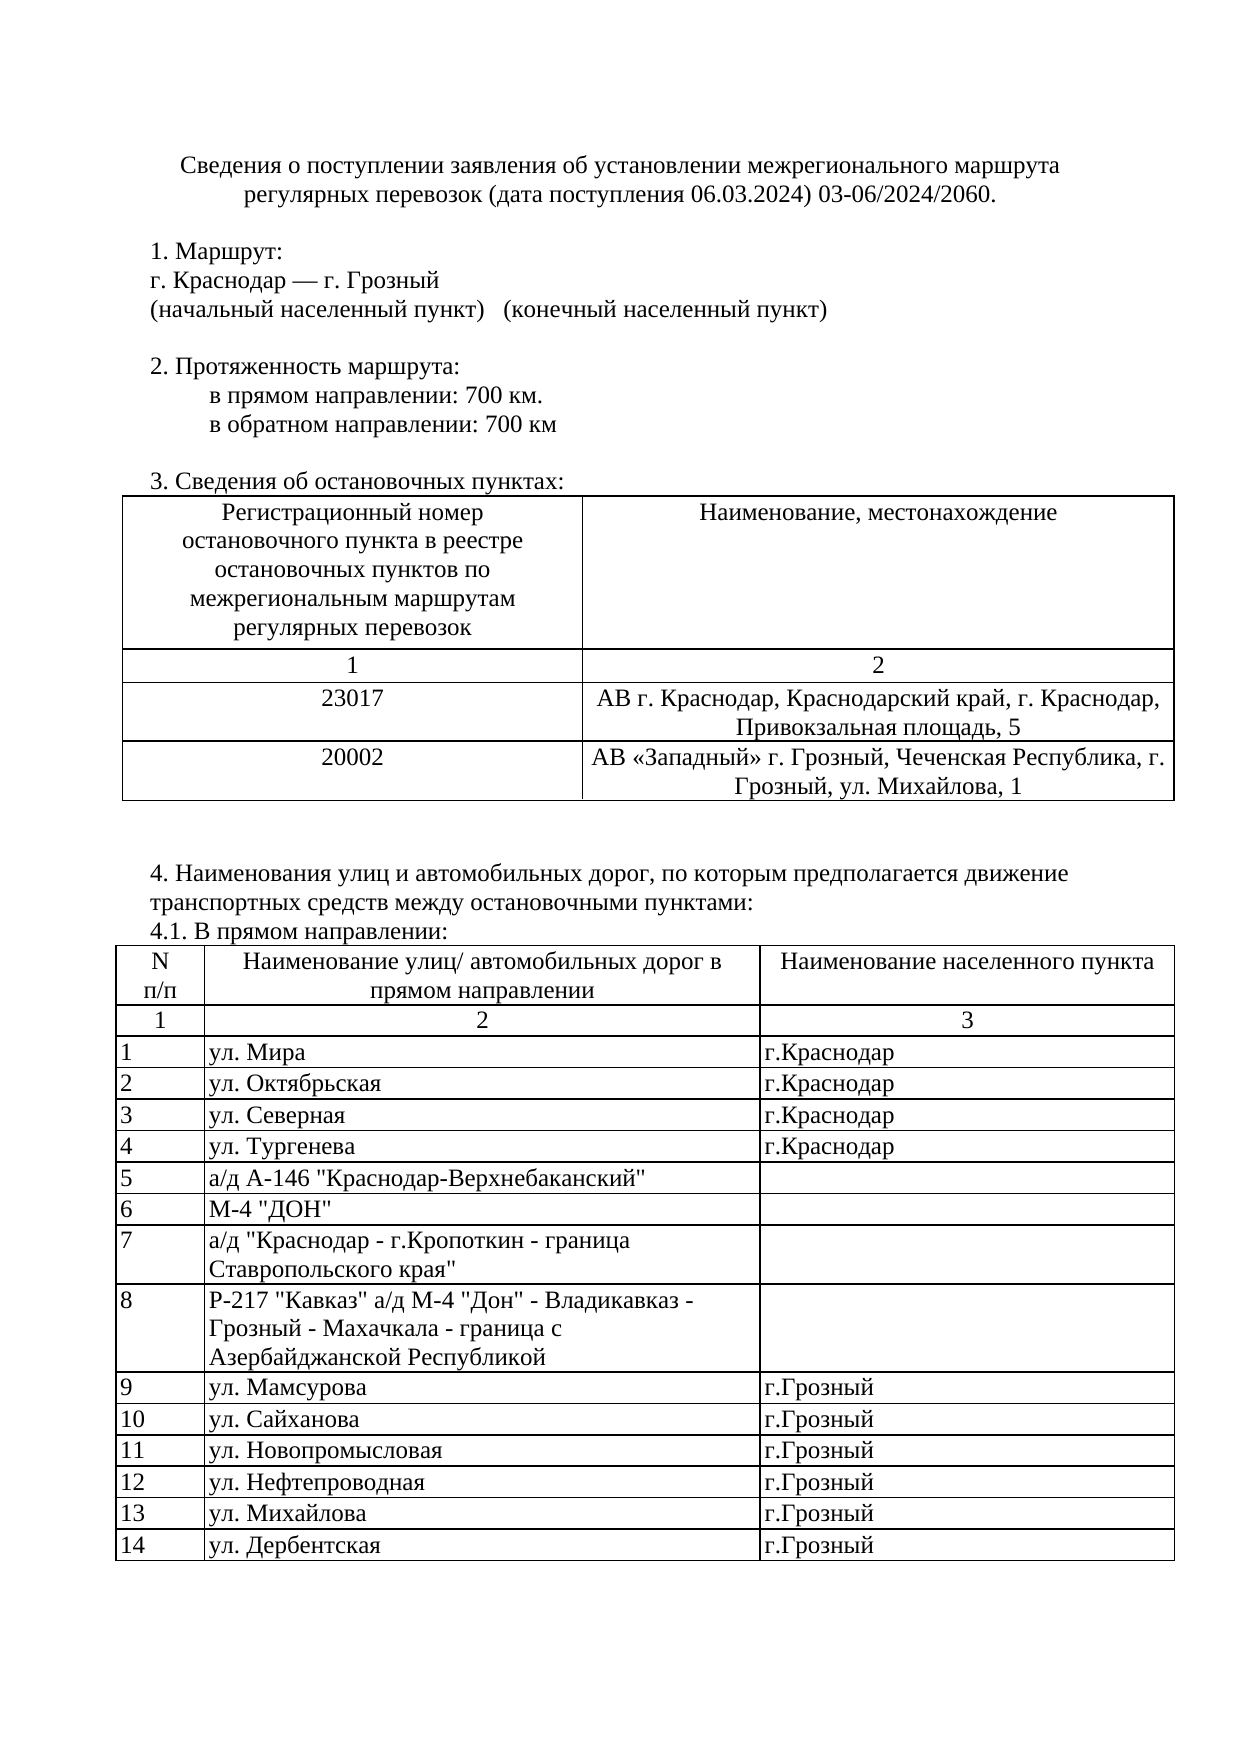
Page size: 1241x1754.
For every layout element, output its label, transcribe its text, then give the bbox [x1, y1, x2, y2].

text 2. Протяженность маршрута: [150, 351, 1090, 380]
table_cell ул. Сайханова [205, 1404, 759, 1434]
table_cell Р-217 "Кавказ" а/д М-4 "Дон" - Владикавказ - Грозный - Махачкала - граница с Азербайджанской Республикой [205, 1285, 759, 1371]
text 3. Сведения об остановочных пунктах: [150, 466, 1090, 495]
table_cell АВ г. Краснодар, Краснодарский край, г. Краснодар, Привокзальная площадь, 5 [583, 683, 1173, 740]
table_cell [761, 1194, 1174, 1224]
table_cell а/д А-146 "Краснодар-Верхнебаканский" [205, 1163, 759, 1193]
text г. Краснодар — г. Грозный [150, 265, 1090, 294]
table_header Наименование улиц/ автомобильных дорог в прямом направлении [205, 946, 759, 1004]
table_header N п/п [117, 946, 204, 1004]
table_cell г.Краснодар [761, 1131, 1174, 1161]
table_cell 7 [117, 1226, 204, 1283]
table_cell г.Грозный [761, 1498, 1174, 1528]
table_cell г.Краснодар [761, 1037, 1174, 1067]
table_cell г.Грозный [761, 1467, 1174, 1497]
table_cell [761, 1285, 1174, 1371]
table_cell 12 [117, 1467, 204, 1497]
table_cell 14 [117, 1530, 204, 1560]
table_cell ул. Мира [205, 1037, 759, 1067]
table_cell 1 [117, 1037, 204, 1067]
table_cell 1 [123, 650, 582, 681]
text 4.1. В прямом направлении: [150, 916, 1090, 945]
text 4. Наименования улиц и автомобильных дорог, по которым предполагается движение транспортных средств между остановочными пунктами: [150, 858, 1090, 916]
table_cell 11 [117, 1436, 204, 1465]
table_cell 13 [117, 1498, 204, 1528]
table_cell 3 [117, 1100, 204, 1130]
table_cell М-4 "ДОН" [205, 1194, 759, 1224]
table_cell 6 [117, 1194, 204, 1224]
table_cell 9 [117, 1373, 204, 1402]
table_header Регистрационный номер остановочного пункта в реестре остановочных пунктов по межрегиональным маршрутам регулярных перевозок [123, 497, 582, 648]
table_cell г.Грозный [761, 1436, 1174, 1465]
table_header Наименование населенного пункта [761, 946, 1174, 1004]
table_header Наименование, местонахождение [583, 497, 1173, 648]
table_cell ул. Октябрьская [205, 1068, 759, 1098]
text 1. Маршрут: [150, 236, 1090, 265]
table_cell 2 [583, 650, 1173, 681]
table_cell [761, 1226, 1174, 1283]
table_cell ул. Северная [205, 1100, 759, 1130]
table_cell 2 [117, 1068, 204, 1098]
table_cell АВ «Западный» г. Грозный, Чеченская Республика, г. Грозный, ул. Михайлова, 1 [583, 742, 1173, 799]
text (начальный населенный пункт) (конечный населенный пункт) [150, 294, 1090, 322]
table_cell ул. Мамсурова [205, 1373, 759, 1402]
table_cell г.Грозный [761, 1530, 1174, 1560]
table_cell 8 [117, 1285, 204, 1371]
table_cell 20002 [123, 742, 582, 799]
table_cell 5 [117, 1163, 204, 1193]
table_cell ул. Дербентская [205, 1530, 759, 1560]
table_cell г.Краснодар [761, 1100, 1174, 1130]
table_cell 1 [117, 1006, 204, 1035]
table_cell 10 [117, 1404, 204, 1434]
table_cell 3 [761, 1006, 1174, 1035]
table_cell ул. Тургенева [205, 1131, 759, 1161]
table_cell 23017 [123, 683, 582, 740]
text в прямом направлении: 700 км. [150, 380, 1090, 409]
text в обратном направлении: 700 км [150, 409, 1090, 437]
table_cell ул. Михайлова [205, 1498, 759, 1528]
table_cell 2 [205, 1006, 759, 1035]
table_cell ул. Новопромысловая [205, 1436, 759, 1465]
table_cell ул. Нефтепроводная [205, 1467, 759, 1497]
text Сведения о поступлении заявления об установлении межрегионального маршрута регулярных перевозок (дата поступления 06.03.2024) 03-06/2024/2060. [150, 150, 1090, 207]
table_cell [761, 1163, 1174, 1193]
table_cell г.Краснодар [761, 1068, 1174, 1098]
table_cell г.Грозный [761, 1404, 1174, 1434]
table_cell 4 [117, 1131, 204, 1161]
table_cell г.Грозный [761, 1373, 1174, 1402]
table_cell а/д "Краснодар - г.Кропоткин - граница Ставропольского края" [205, 1226, 759, 1283]
